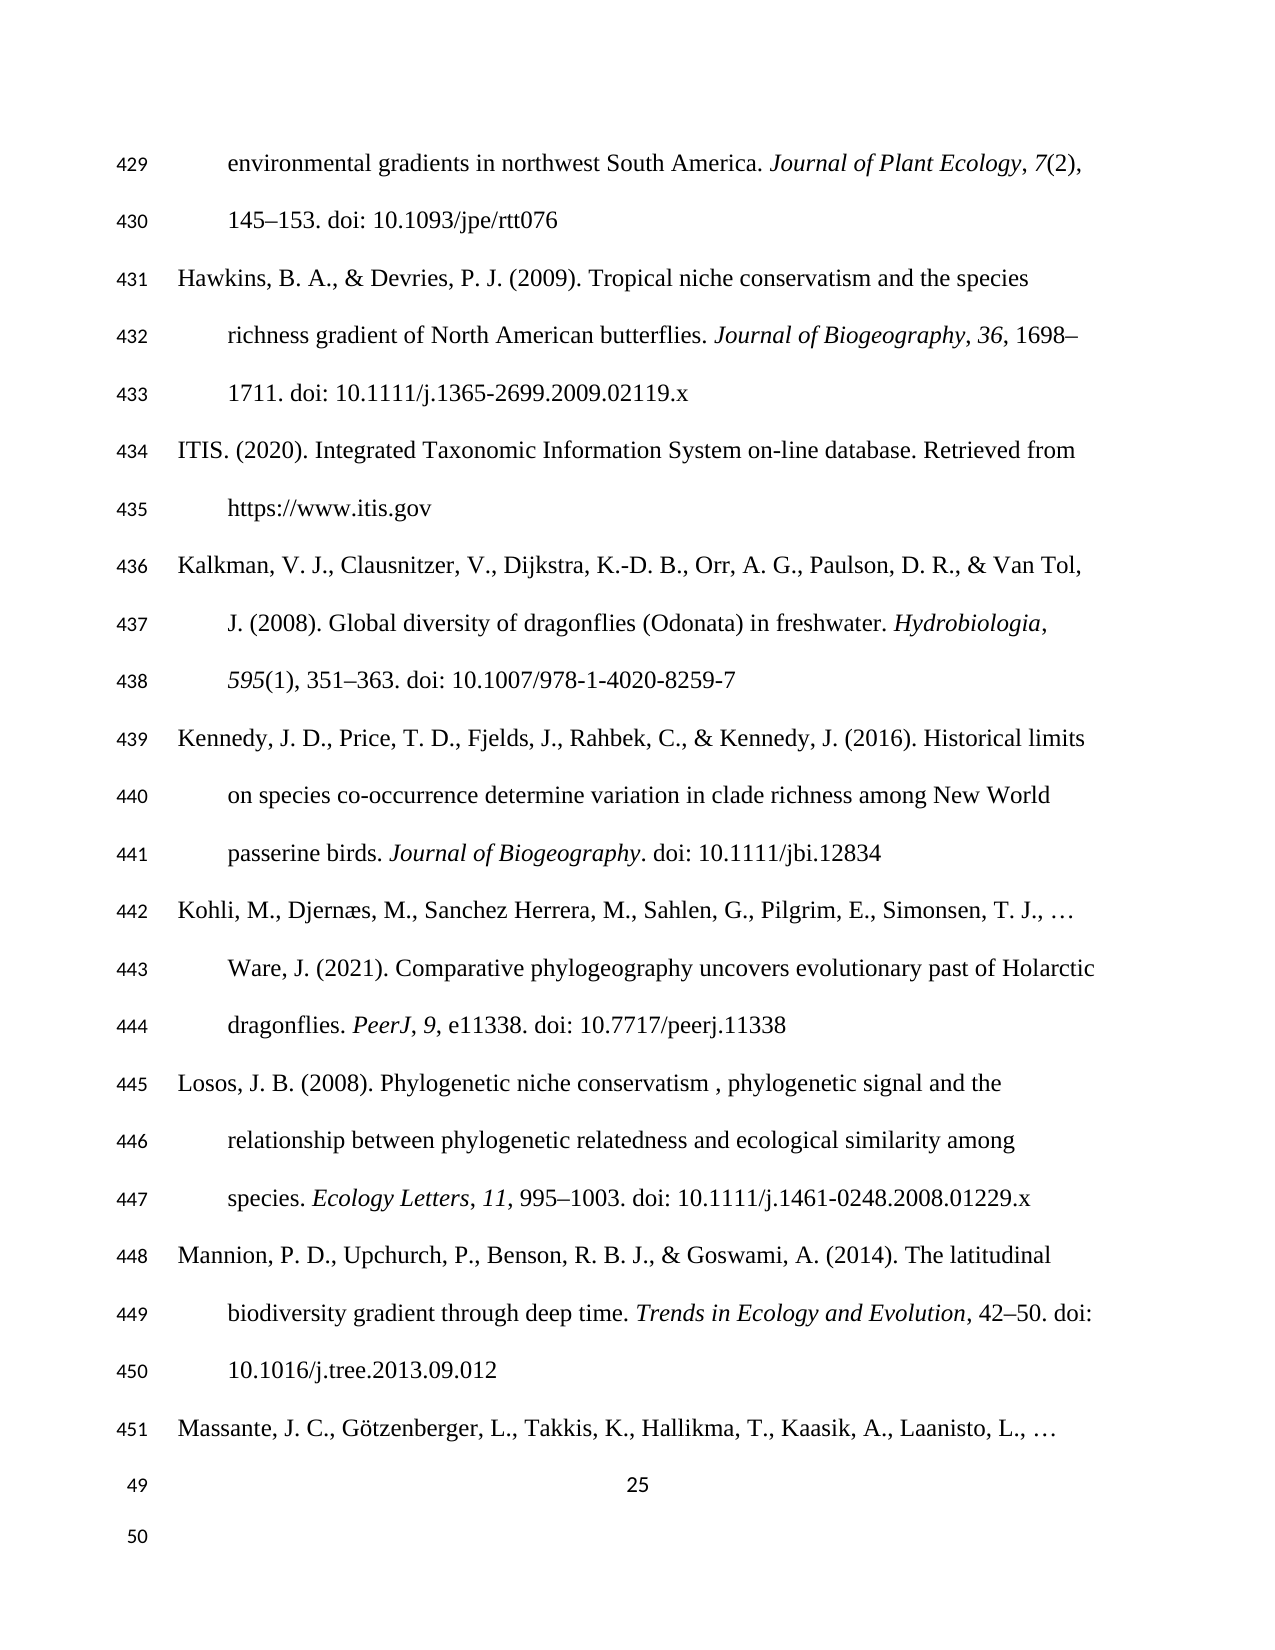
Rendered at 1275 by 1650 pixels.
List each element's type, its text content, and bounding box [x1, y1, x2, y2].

text Losos, J. B. (2008). Phylogenetic niche conservatism , phylogenetic signal and the relationship between phylogenetic relatedness and ecological similarity among species. Ecology Letters, 11, 995–1003. doi: 10.1111/j.1461-0248.2008.01229.x [177, 1068, 1098, 1211]
text Mannion, P. D., Upchurch, P., Benson, R. B. J., & Goswami, A. (2014). The latitudinal biodiversity gradient through deep time. Trends in Ecology and Evolution, 42–50. doi: 10.1016/j.tree.2013.09.012 [177, 1240, 1098, 1384]
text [177, 1413, 1098, 1441]
text ITIS. (2020). Integrated Taxonomic Information System on-line database. Retrieved from https://www.itis.gov [177, 435, 1098, 521]
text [177, 148, 1098, 234]
text Kalkman, V. J., Clausnitzer, V., Dijkstra, K.-D. B., Orr, A. G., Paulson, D. R., & Van Tol, J. (2008). Global diversity of dragonflies (Odonata) in freshwater. Hydrobiologia, 595(1), 351–363. doi: 10.1007/978-1-4020-8259-7 [177, 550, 1098, 694]
text Kennedy, J. D., Price, T. D., Fjelds, J., Rahbek, C., & Kennedy, J. (2016). Historical limits on species co-occurrence determine variation in clade richness among New World passerine birds. Journal of Biogeography. doi: 10.1111/jbi.12834 [177, 723, 1098, 866]
text Hawkins, B. A., & Devries, P. J. (2009). Tropical niche conservatism and the species richness gradient of North American butterflies. Journal of Biogeography, 36, 1698–1711. doi: 10.1111/j.1365-2699.2009.02119.x [177, 263, 1098, 406]
text Kohli, M., Djernæs, M., Sanchez Herrera, M., Sahlen, G., Pilgrim, E., Simonsen, T. J., … Ware, J. (2021). Comparative phylogeography uncovers evolutionary past of Holarctic dragonflies. PeerJ, 9, e11338. doi: 10.7717/peerj.11338 [177, 895, 1098, 1039]
